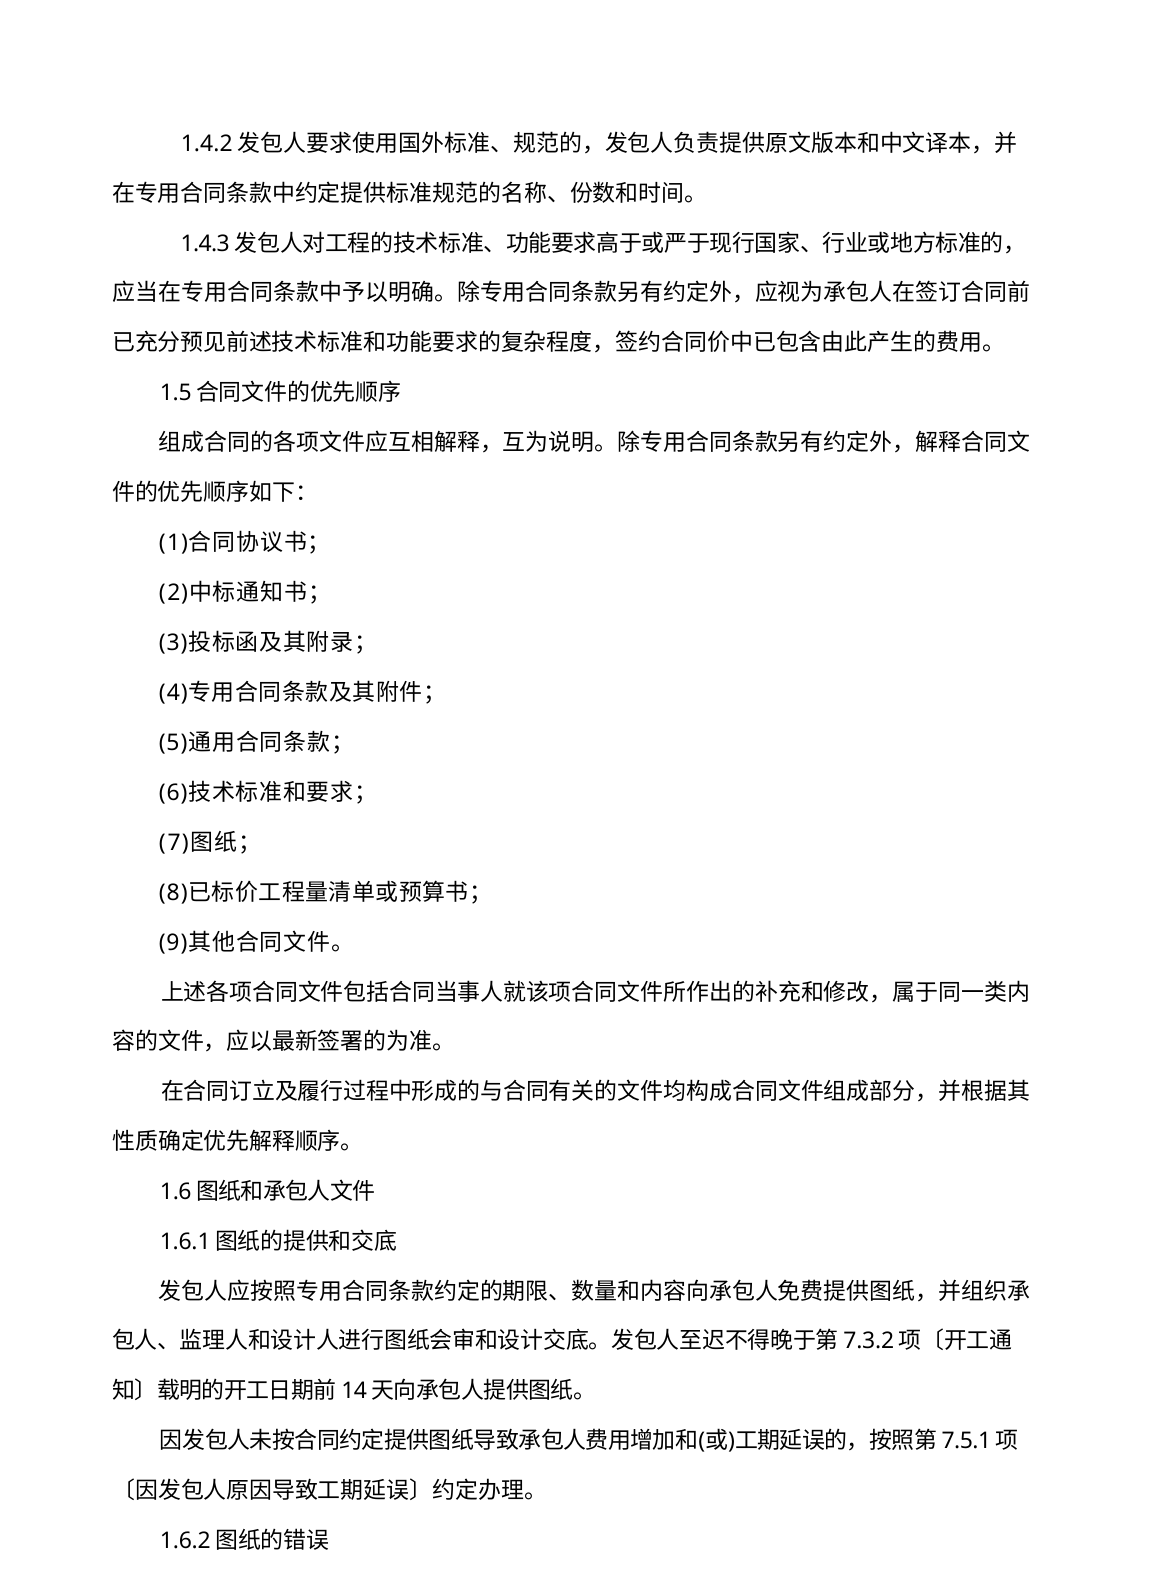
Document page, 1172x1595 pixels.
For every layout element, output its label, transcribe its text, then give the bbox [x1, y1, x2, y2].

text 1.6.2图纸的错误 [159, 1522, 1036, 1555]
text (7)图纸； [158, 823, 1036, 857]
text 1.4.2发包人要求使用国外标准、规范的，发包人负责提供原文版本和中文译本，并在专用合同条款中约定提供标准规范的名称、份数和时间。 [112, 125, 1030, 208]
text 1.6图纸和承包人文件 [159, 1173, 1036, 1206]
text 因发包人未按合同约定提供图纸导致承包人费用增加和(或)工期延误的，按照第7.5.1项〔因发包人原因导致工期延误〕约定办理。 [112, 1422, 1036, 1505]
text 组成合同的各项文件应互相解释，互为说明。除专用合同条款另有约定外，解释合同文件的优先顺序如下： [112, 424, 1030, 507]
text 1.6.1图纸的提供和交底 [159, 1223, 1036, 1256]
text (9)其他合同文件。 [158, 923, 1036, 957]
text 在合同订立及履行过程中形成的与合同有关的文件均构成合同文件组成部分，并根据其性质确定优先解释顺序。 [112, 1073, 1036, 1156]
text (6)技术标准和要求； [158, 773, 1036, 807]
text 1.4.3发包人对工程的技术标准、功能要求高于或严于现行国家、行业或地方标准的，应当在专用合同条款中予以明确。除专用合同条款另有约定外，应视为承包人在签订合同前已充分预见前述技术标准和功能要求的复杂程度，签约合同价中已包含由此产生的费用。 [112, 224, 1036, 357]
text (5)通用合同条款； [158, 723, 1036, 757]
text 上述各项合同文件包括合同当事人就该项合同文件所作出的补充和修改，属于同一类内容的文件，应以最新签署的为准。 [112, 973, 1036, 1056]
text (8)已标价工程量清单或预算书； [158, 873, 1036, 907]
text 1.5合同文件的优先顺序 [159, 374, 1036, 407]
text (2)中标通知书； [158, 573, 1036, 607]
text (3)投标函及其附录； [158, 623, 1036, 657]
text 发包人应按照专用合同条款约定的期限、数量和内容向承包人免费提供图纸，并组织承包人、监理人和设计人进行图纸会审和设计交底。发包人至迟不得晚于第7.3.2项〔开工通知〕载明的开工日期前14天向承包人提供图纸。 [112, 1273, 1036, 1406]
text (4)专用合同条款及其附件； [158, 673, 1036, 707]
text (1)合同协议书； [158, 523, 1036, 557]
